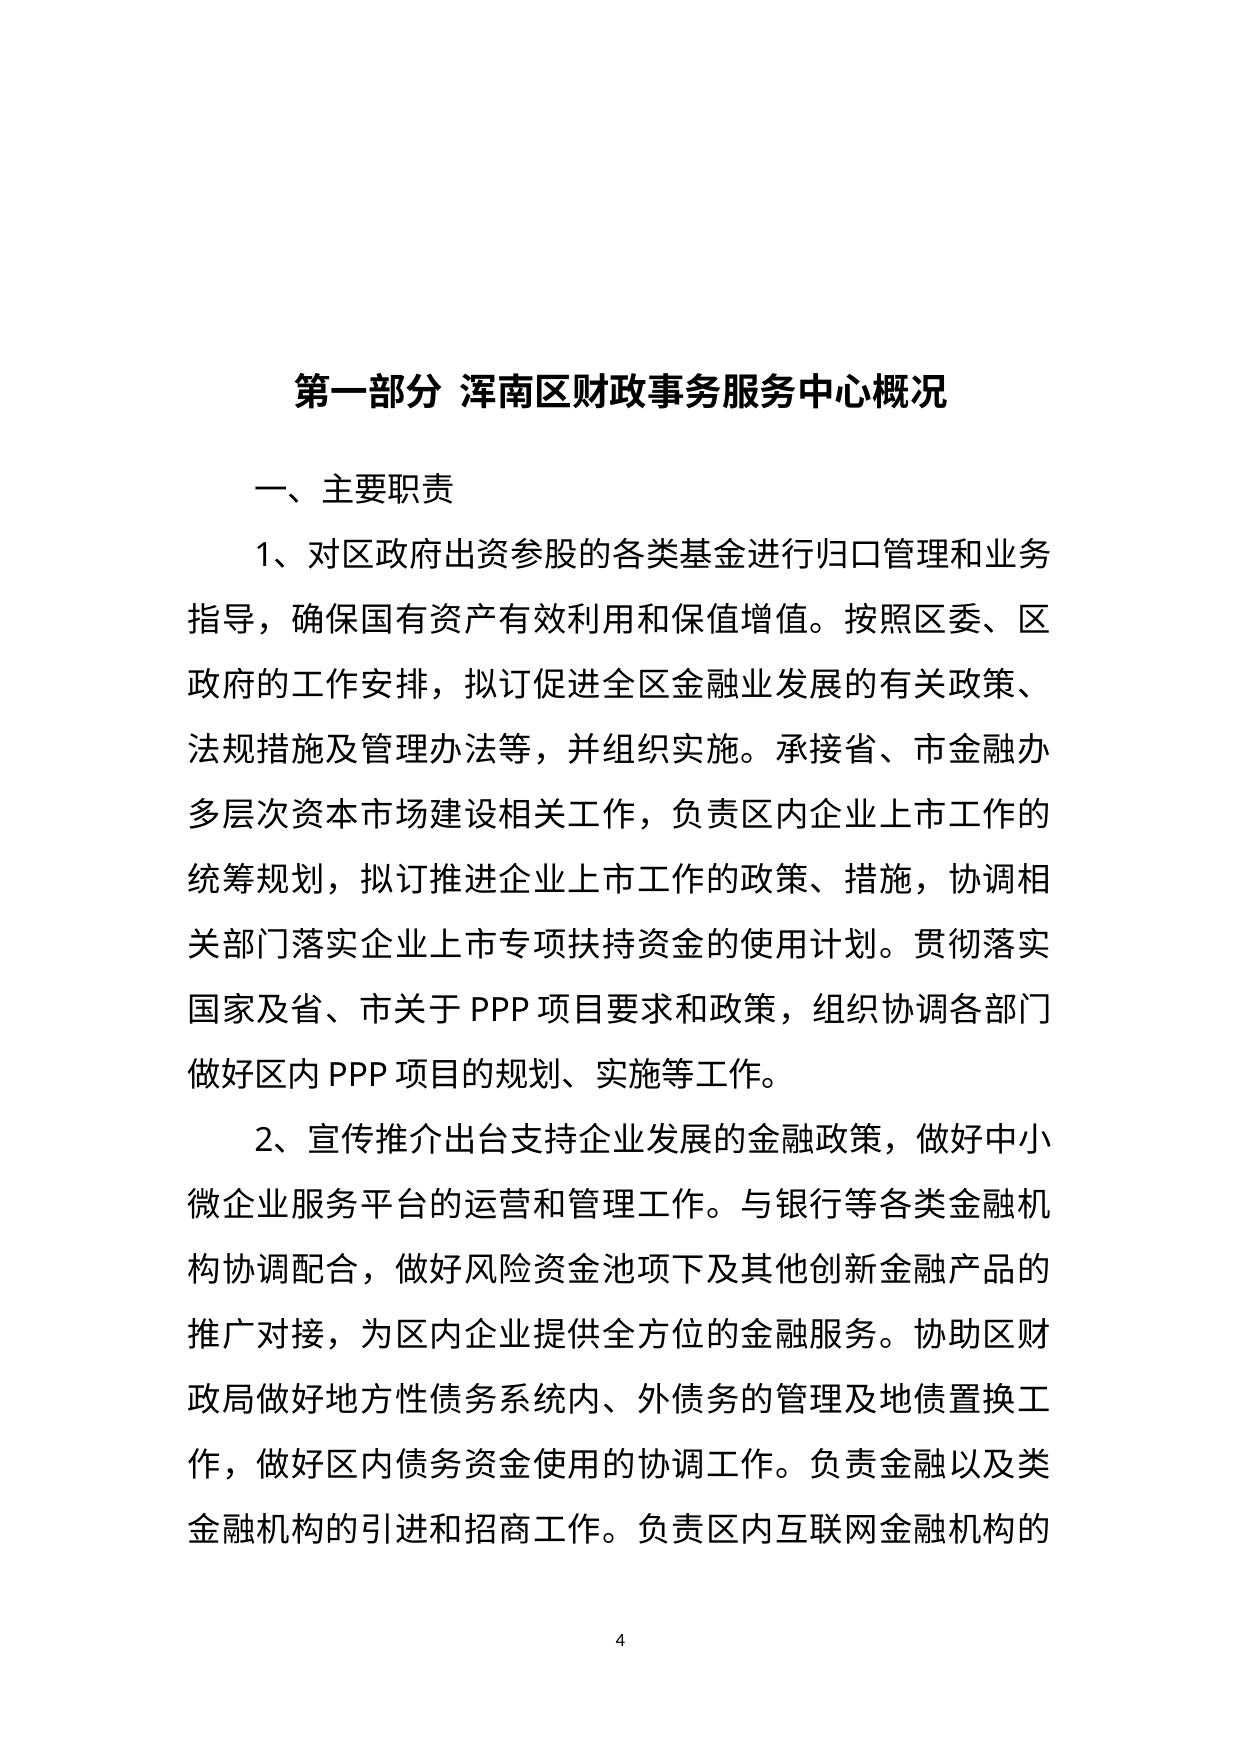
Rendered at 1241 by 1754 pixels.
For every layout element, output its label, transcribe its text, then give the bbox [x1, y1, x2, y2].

text 1、对区政府出资参股的各类基金进行归口管理和业务指导，确保国有资产有效利用和保值增值。按照区委、区政府的工作安排，拟订促进全区金融业发展的有关政策、法规措施及管理办法等，并组织实施。承接省、市金融办多层次资本市场建设相关工作，负责区内企业上市工作的统筹规划，拟订推进企业上市工作的政策、措施，协调相关部门落实企业上市专项扶持资金的使用计划。贯彻落实国家及省、市关于PPP项目要求和政策，组织协调各部门做好区内PPP项目的规划、实施等工作。 [187, 519, 1053, 1104]
text 一、主要职责 [187, 454, 1053, 519]
text 第一部分 浑南区财政事务服务中心概况 [187, 357, 1053, 422]
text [187, 1104, 1053, 1559]
